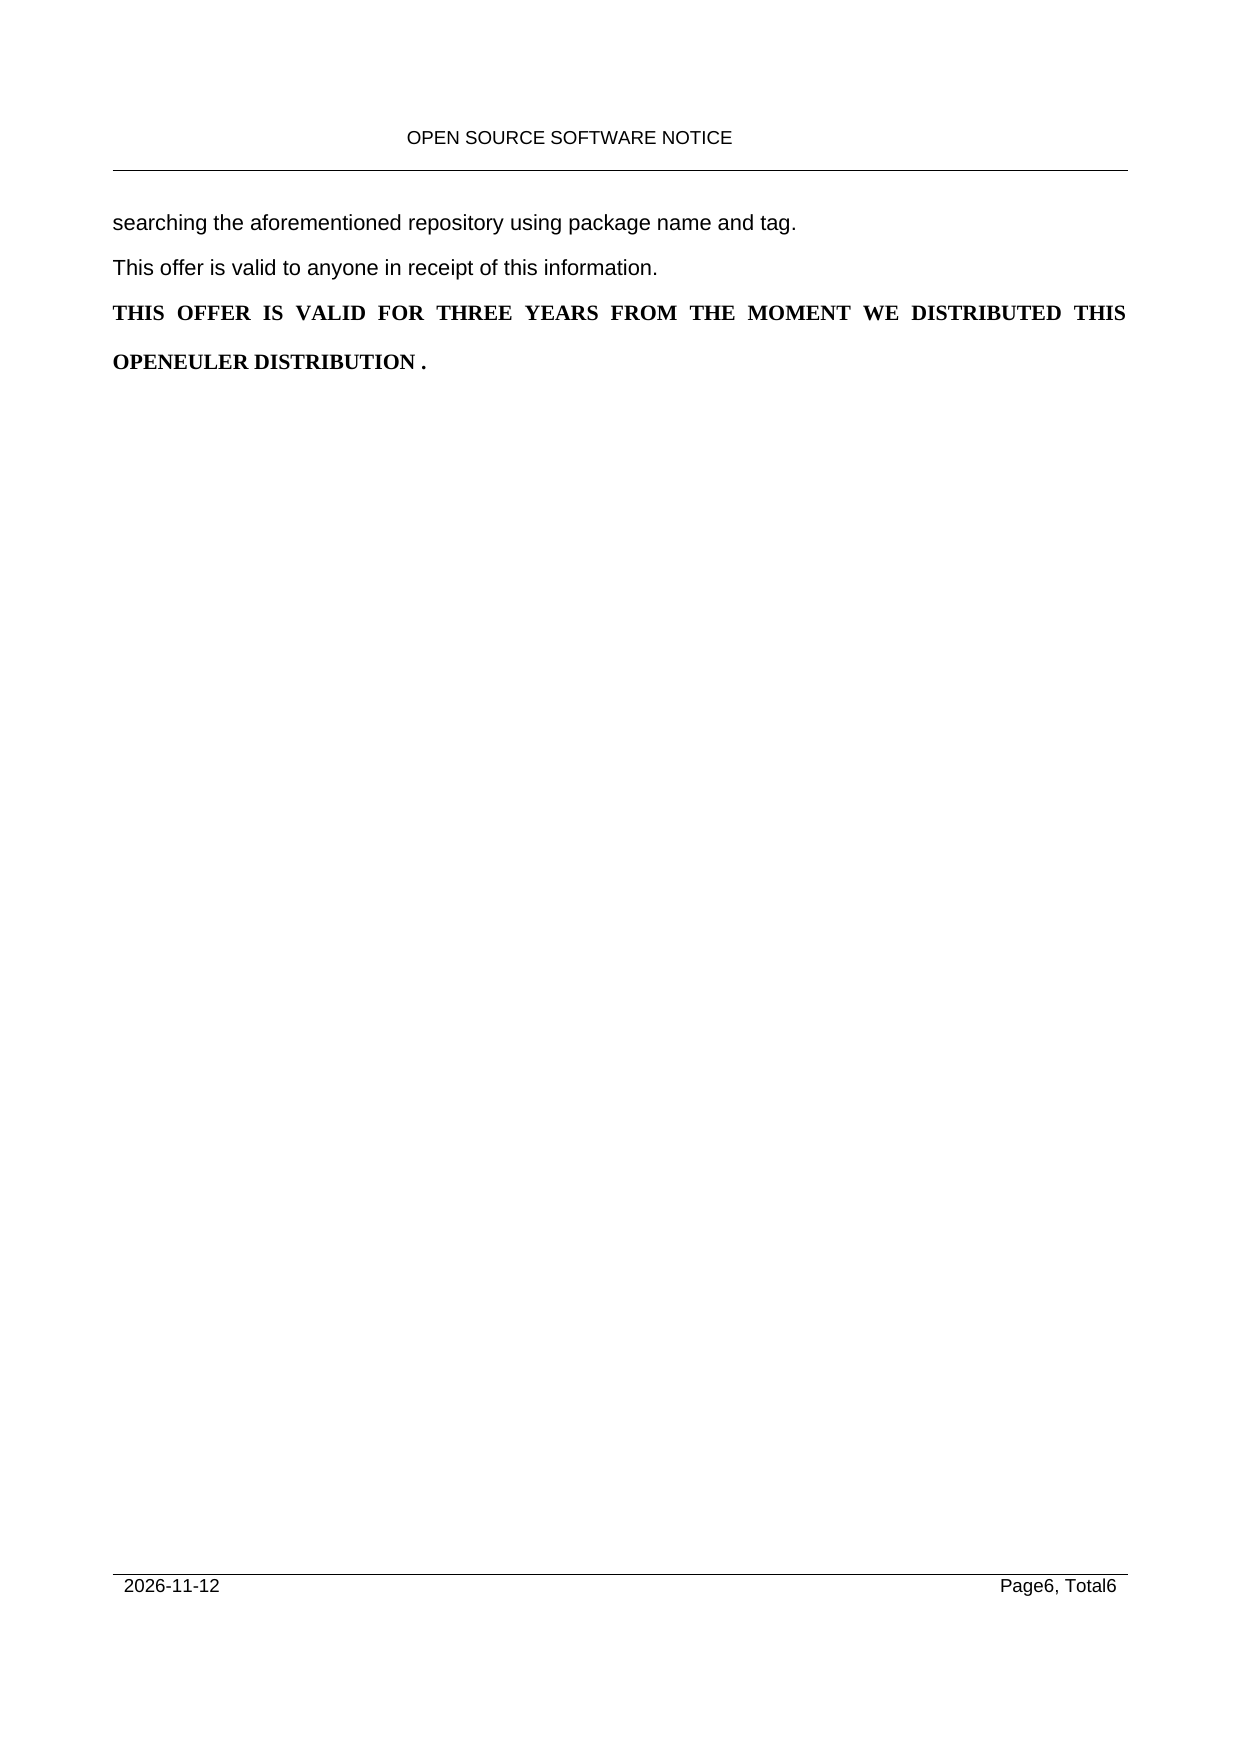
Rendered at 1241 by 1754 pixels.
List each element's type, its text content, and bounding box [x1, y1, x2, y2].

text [112, 206, 1128, 239]
text This offer is valid to anyone in receipt of this information. [112, 251, 1128, 284]
text THIS OFFER IS VALID FOR THREE YEARS FROM THE MOMENT WE DISTRIBUTED THIS OPENEULER DISTRIBUTION . [112, 297, 1128, 378]
